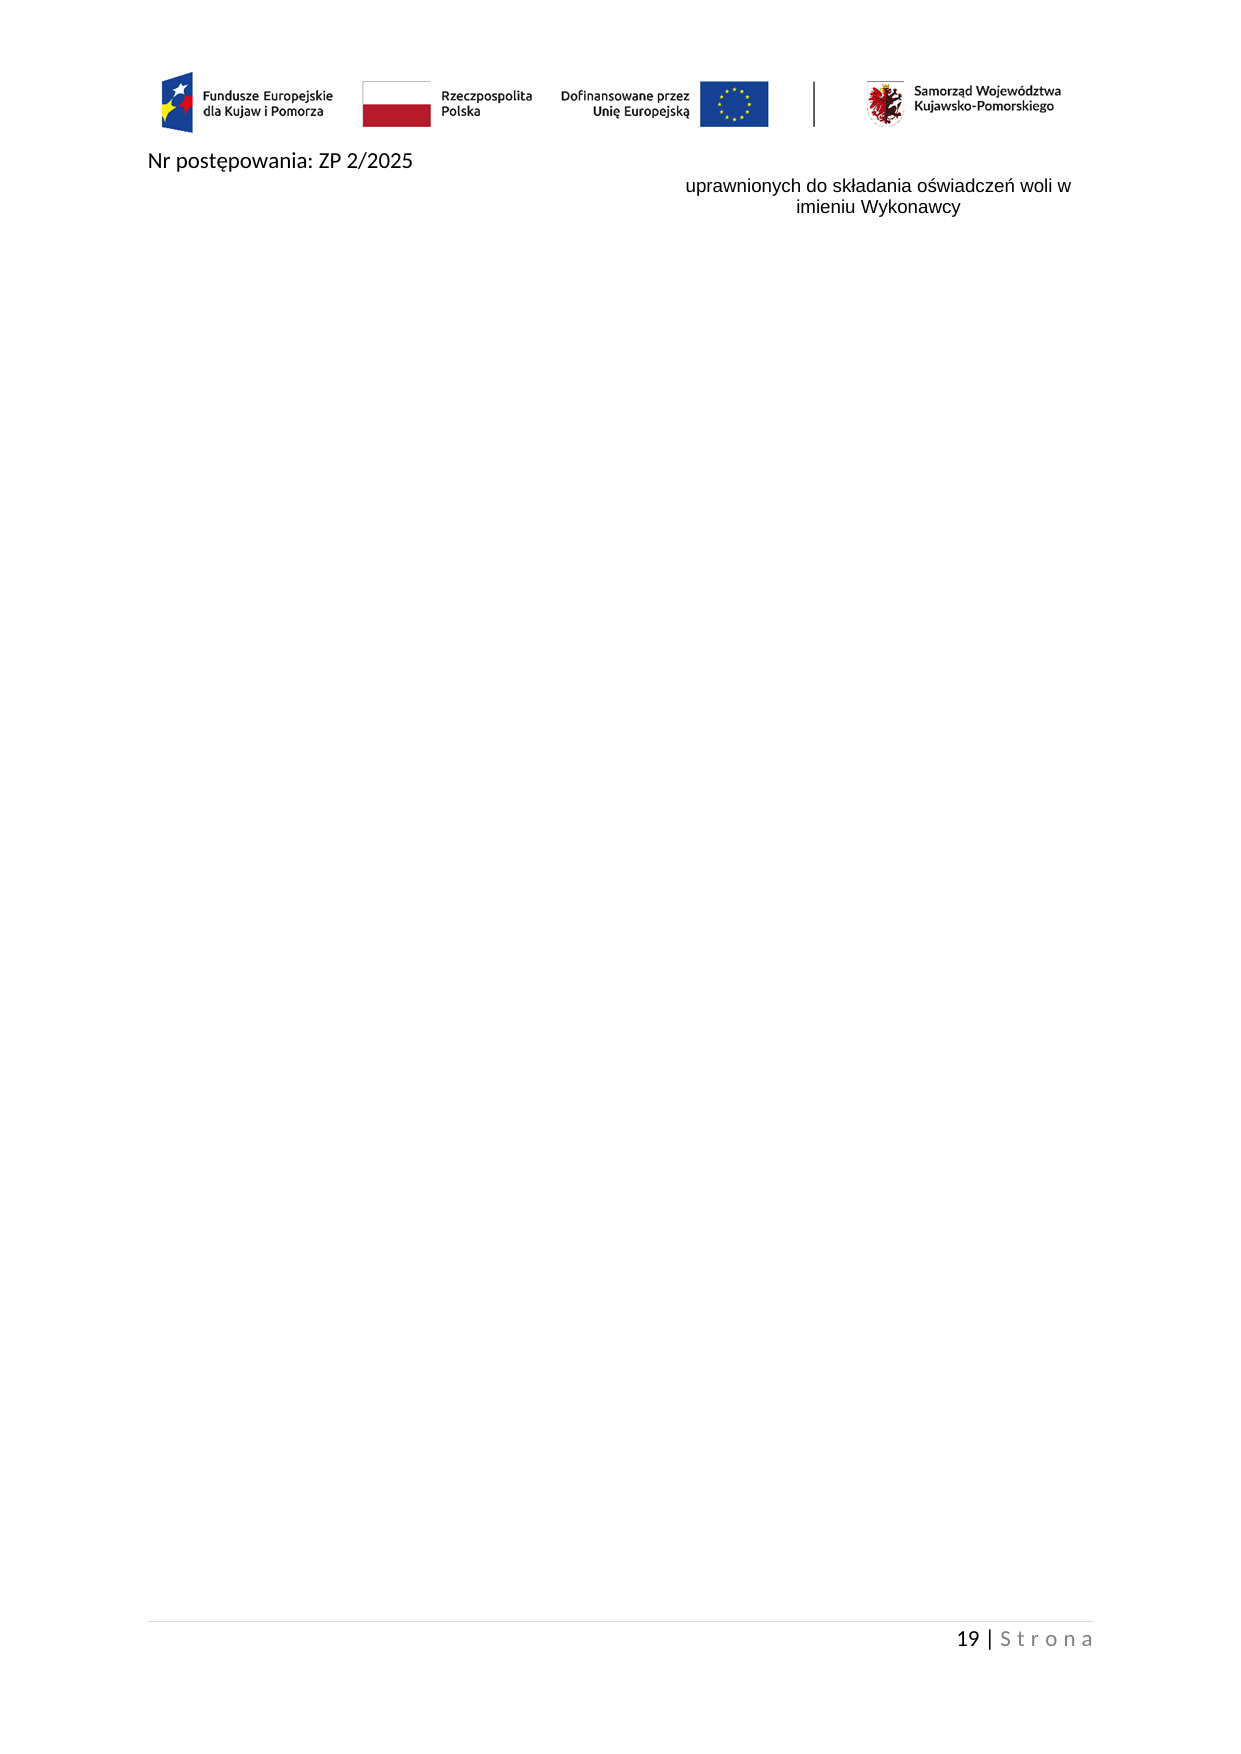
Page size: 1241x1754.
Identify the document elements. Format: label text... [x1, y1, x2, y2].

picture [147, 59, 1092, 147]
